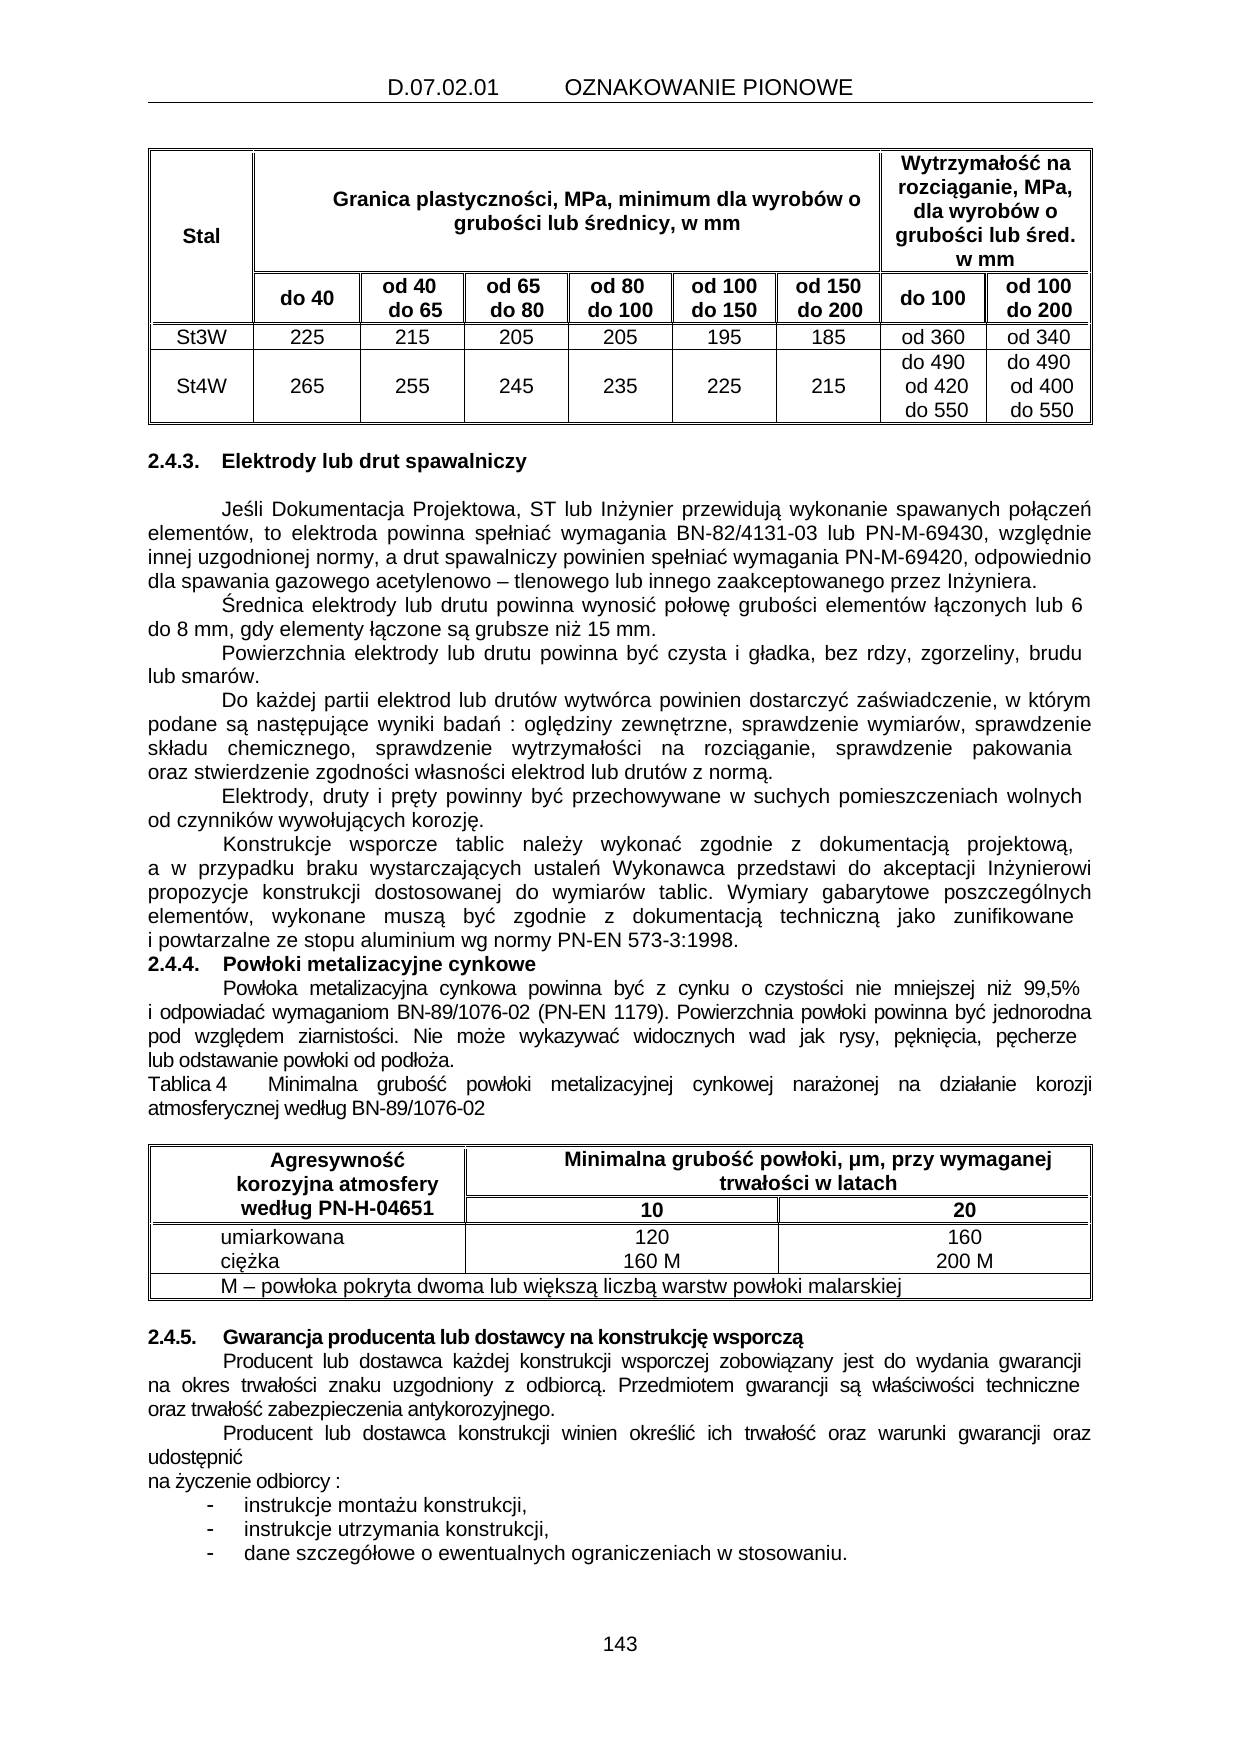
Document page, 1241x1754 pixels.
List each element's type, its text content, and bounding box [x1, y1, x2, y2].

text Konstrukcje wsporcze tablic należy wykonać zgodnie z dokumentacją projektową, a w przypadku braku wystarczających ustaleń Wykonawca przedstawi do akceptacji Inżynierowi propozycje konstrukcji dostosowanej do wymiarów tablic. Wymiary gabarytowe poszczególnych elementów, wykonane muszą być zgodnie z dokumentacją techniczną jako zunifikowane i powtarzalne ze stopu aluminium wg normy PN-EN 573-3:1998. [148, 832, 1093, 952]
table_cell 245 [465, 350, 568, 422]
table_cell 205 [465, 325, 568, 349]
table_cell 215 [777, 350, 880, 422]
table_cell M – powłoka pokryta dwoma lub większą liczbą warstw powłoki malarskiej [151, 1274, 1090, 1298]
text Powłoka metalizacyjna cynkowa powinna być z cynku o czystości nie mniejszej niż 99,5% i odpowiadać wymaganiom BN-89/1076-02 (PN-EN 1179). Powierzchnia powłoki powinna być jednorodna pod względem ziarnistości. Nie może wykazywać widocznych wad jak rysy, pęknięcia, pęcherze lub odstawanie powłoki od podłoża. [148, 976, 1093, 1072]
list dane szczegółowe o ewentualnych ograniczeniach w stosowaniu. [207, 1541, 1093, 1564]
table_cell od 100 do 200 [988, 271, 1090, 322]
list instrukcje montażu konstrukcji, [207, 1492, 1093, 1516]
text Do każdej partii elektrod lub drutów wytwórca powinien dostarczyć zaświadczenie, w którym podane są następujące wyniki badań : oględziny zewnętrzne, sprawdzenie wymiarów, sprawdzenie składu chemicznego, sprawdzenie wytrzymałości na rozciąganie, sprawdzenie pakowania oraz stwierdzenie zgodności własności elektrod lub drutów z normą. [148, 688, 1093, 784]
table_cell do 490 od 420 do 550 [881, 350, 986, 422]
table_cell od 80 do 100 [570, 274, 671, 322]
table_cell od 65 do 80 [466, 274, 567, 322]
table_cell od 150 do 200 [778, 274, 879, 322]
text 2.4.4. Powłoki metalizacyjne cynkowe [148, 952, 1093, 976]
table_header Agresywność korozyjna atmosfery według PN-H-04651 [151, 1145, 466, 1222]
text Tablica 4 Minimalna grubość powłoki metalizacyjnej cynkowej narażonej na działanie korozji atmosferycznej według BN-89/1076-02 [148, 1072, 1093, 1119]
table_header Granica plastyczności, MPa, minimum dla wyrobów o grubości lub średnicy, w mm [254, 151, 880, 271]
table_cell od 360 [881, 325, 986, 349]
table_cell 255 [361, 350, 464, 422]
table_header Wytrzymałość na rozciąganie, MPa, dla wyrobów o grubości lub śred. w mm [880, 151, 1090, 271]
text 2.4.5. Gwarancja producenta lub dostawcy na konstrukcję wsporczą [148, 1325, 1093, 1349]
text Średnica elektrody lub drutu powinna wynosić połowę grubości elementów łączonych lub 6 do 8 mm, gdy elementy łączone są grubsze niż 15 mm. [148, 592, 1093, 640]
table_header Minimalna grubość powłoki, μm, przy wymaganej trwałości w latach [466, 1147, 1090, 1194]
table_cell 265 [254, 350, 360, 422]
text 2.4.3. Elektrody lub drut spawalniczy [148, 449, 1093, 473]
table_cell 215 [361, 325, 464, 349]
table_cell od 100 do 150 [674, 274, 775, 322]
table_cell do 40 [255, 274, 359, 322]
table_cell 20 [780, 1195, 1090, 1222]
table_cell umiarkowana ciężka [151, 1222, 465, 1273]
table_cell do 490 od 400 do 550 [987, 350, 1090, 422]
table_header Stal [151, 149, 254, 322]
table_cell 10 [467, 1198, 777, 1222]
table_cell 225 [673, 350, 776, 422]
text Producent lub dostawca każdej konstrukcji wsporczej zobowiązany jest do wydania gwarancji na okres trwałości znaku uzgodniony z odbiorcą. Przedmiotem gwarancji są właściwości techniczne oraz trwałość zabezpieczenia antykorozyjnego. [148, 1349, 1093, 1421]
table_cell do 100 [882, 274, 984, 322]
text Elektrody, druty i pręty powinny być przechowywane w suchych pomieszczeniach wolnych od czynników wywołujących korozję. [148, 784, 1093, 832]
table_cell St4W [151, 350, 253, 422]
text Powierzchnia elektrody lub drutu powinna być czysta i gładka, bez rdzy, zgorzeliny, brudu lub smarów. [148, 640, 1093, 688]
table_cell 120 160 M [466, 1225, 778, 1273]
table_cell 195 [673, 325, 776, 349]
text Producent lub dostawca konstrukcji winien określić ich trwałość oraz warunki gwarancji oraz udostępnić na życzenie odbiorcy : [148, 1421, 1093, 1492]
table_cell od 340 [987, 322, 1090, 349]
table_cell St3W [151, 322, 253, 349]
table_cell od 40 do 65 [362, 274, 463, 322]
text Jeśli Dokumentacja Projektowa, ST lub Inżynier przewidują wykonanie spawanych połączeń elementów, to elektroda powinna spełniać wymagania BN-82/4131-03 lub PN-M-69430, względnie innej uzgodnionej normy, a drut spawalniczy powinien spełniać wymagania PN-M-69420, odpowiednio dla spawania gazowego acetylenowo – tlenowego lub innego zaakceptowanego przez Inżyniera. [148, 497, 1093, 592]
table_cell 185 [777, 325, 880, 349]
list instrukcje utrzymania konstrukcji, [207, 1516, 1093, 1541]
table_cell 205 [569, 325, 672, 349]
table_cell 235 [569, 350, 672, 422]
table_cell 225 [254, 325, 360, 349]
table_cell 160 200 M [779, 1222, 1090, 1273]
